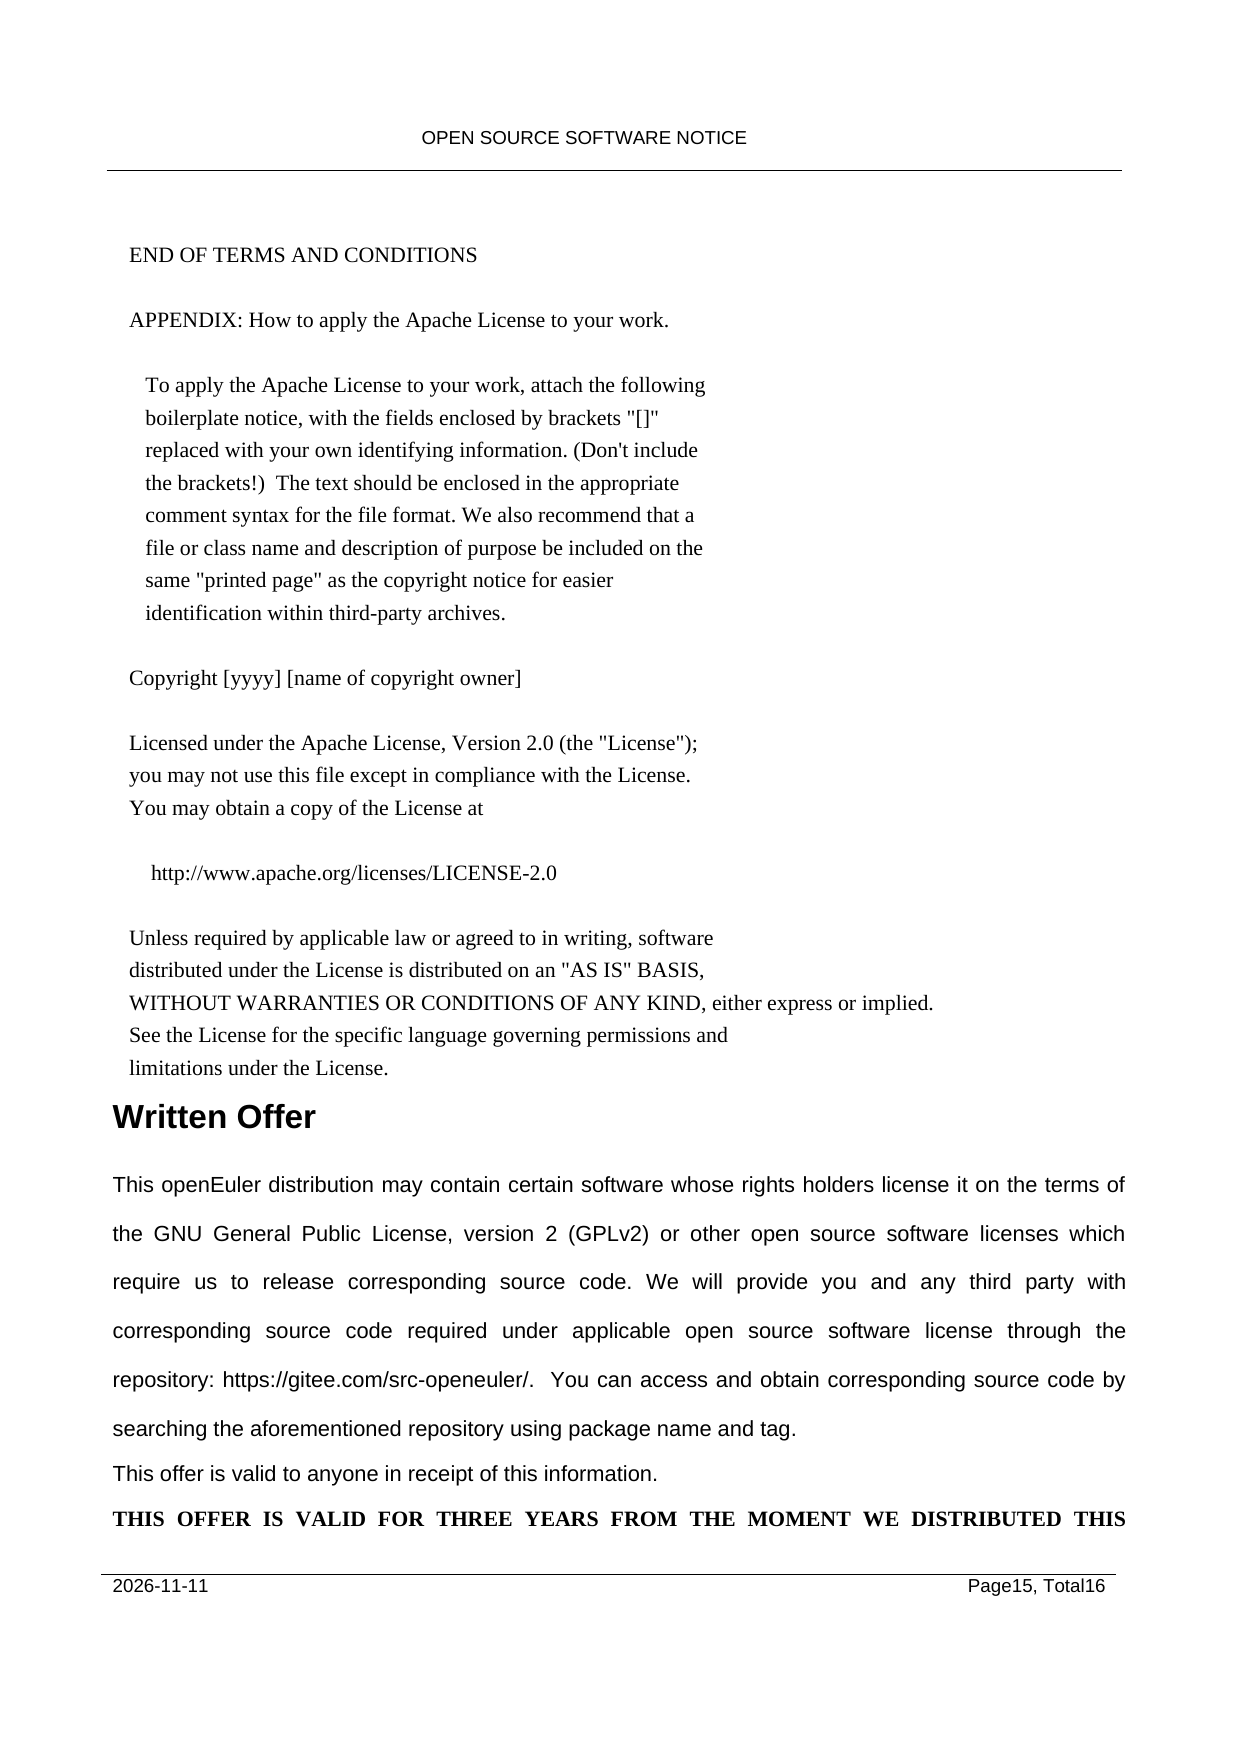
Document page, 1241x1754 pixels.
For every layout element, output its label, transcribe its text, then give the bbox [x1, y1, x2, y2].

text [112, 206, 1128, 1084]
text This openEuler distribution may contain certain software whose rights holders license it on the terms of the GNU General Public License, version 2 (GPLv2) or other open source software licenses which require us to release corresponding source code. We will provide you and any third party with corresponding source code required under applicable open source software license through the repository: https://gitee.com/src-openeuler/. You can access and obtain corresponding source code by searching the aforementioned repository using package name and tag. [112, 1168, 1128, 1444]
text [112, 1502, 1128, 1534]
text Written Offer [112, 1084, 1128, 1149]
text This offer is valid to anyone in receipt of this information. [112, 1457, 1128, 1489]
